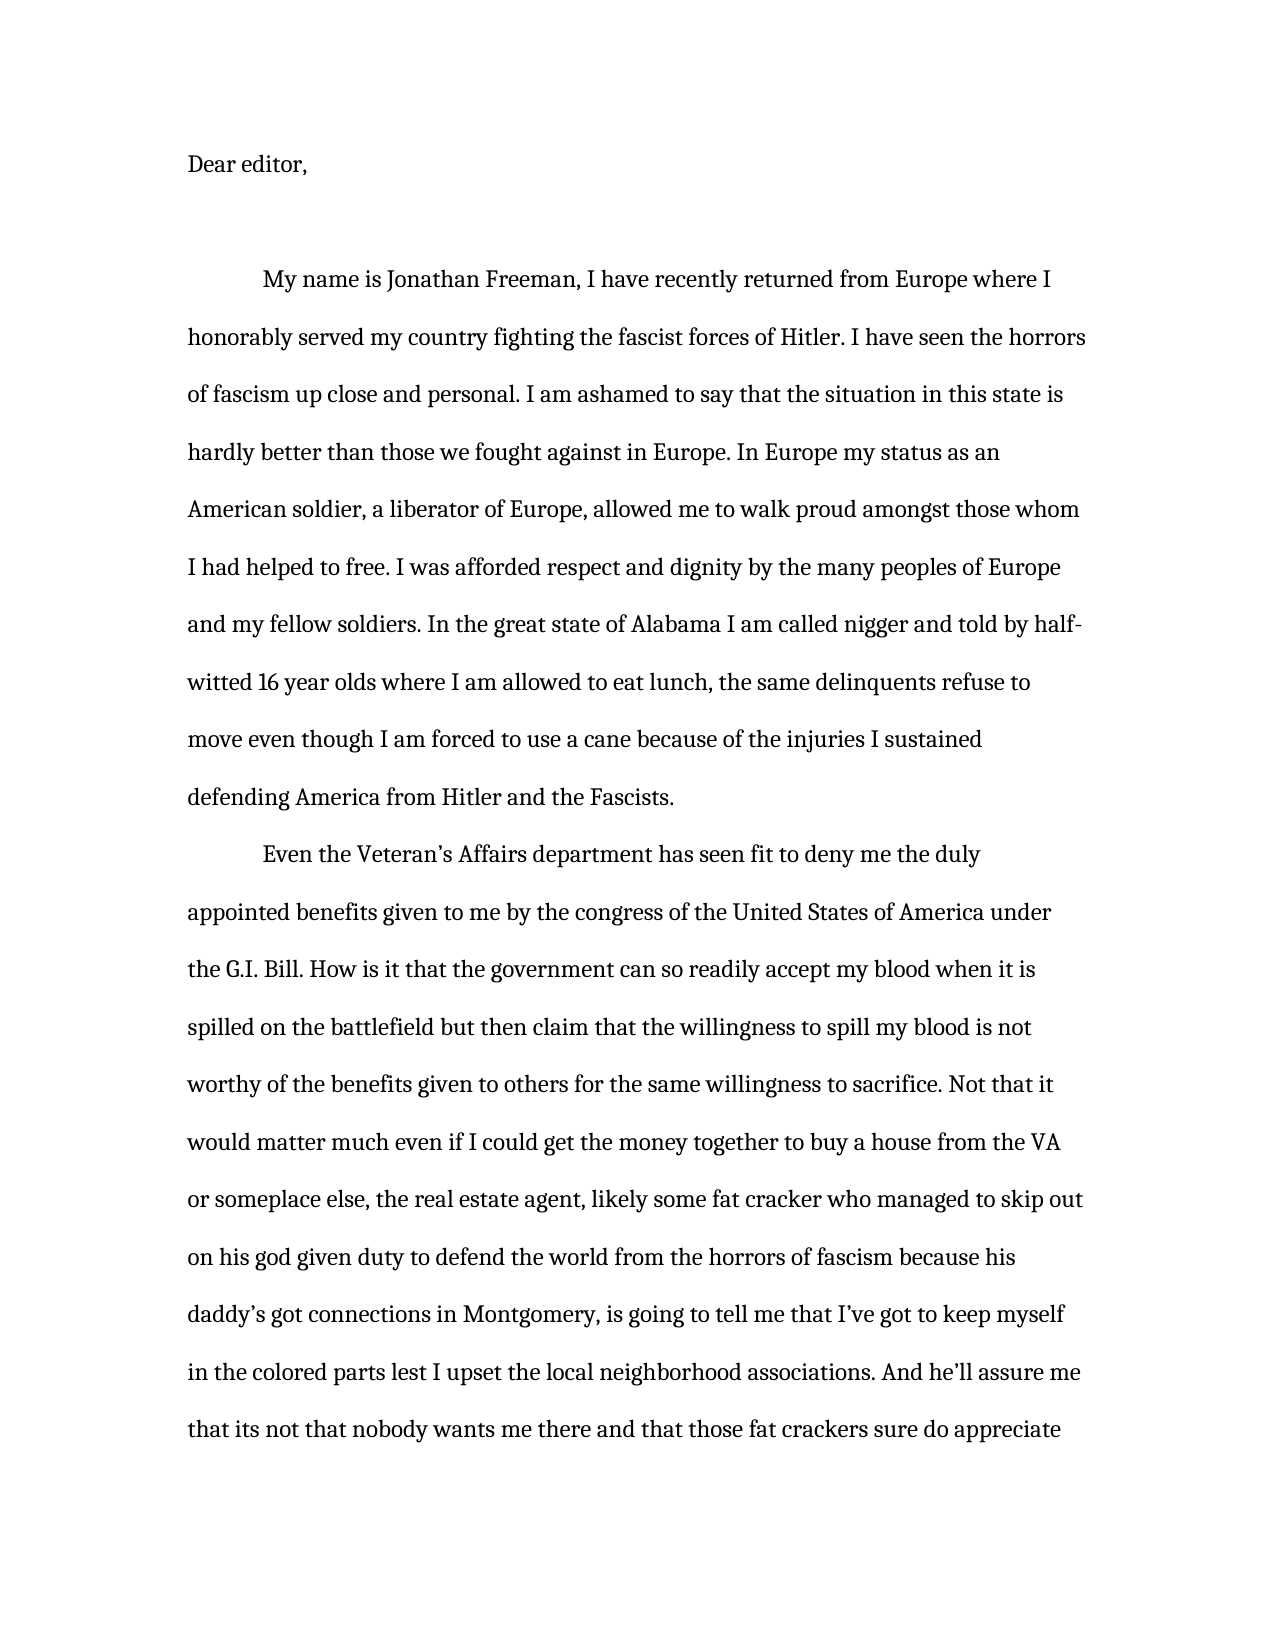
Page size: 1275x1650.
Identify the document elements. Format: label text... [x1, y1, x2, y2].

text My name is Jonathan Freeman, I have recently returned from Europe where I honorably served my country fighting the fascist forces of Hitler. I have seen the horrors of fascism up close and personal. I am ashamed to say that the situation in this state is hardly better than those we fought against in Europe. In Europe my status as an American soldier, a liberator of Europe, allowed me to walk proud amongst those whom I had helped to free. I was afforded respect and dignity by the many peoples of Europe and my fellow soldiers. In the great state of Alabama I am called nigger and told by half-witted 16 year olds where I am allowed to eat lunch, the same delinquents refuse to move even though I am forced to use a cane because of the injuries I sustained defending America from Hitler and the Fascists. [187, 265, 1087, 811]
text Dear editor, [187, 150, 1087, 179]
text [187, 840, 1087, 1444]
